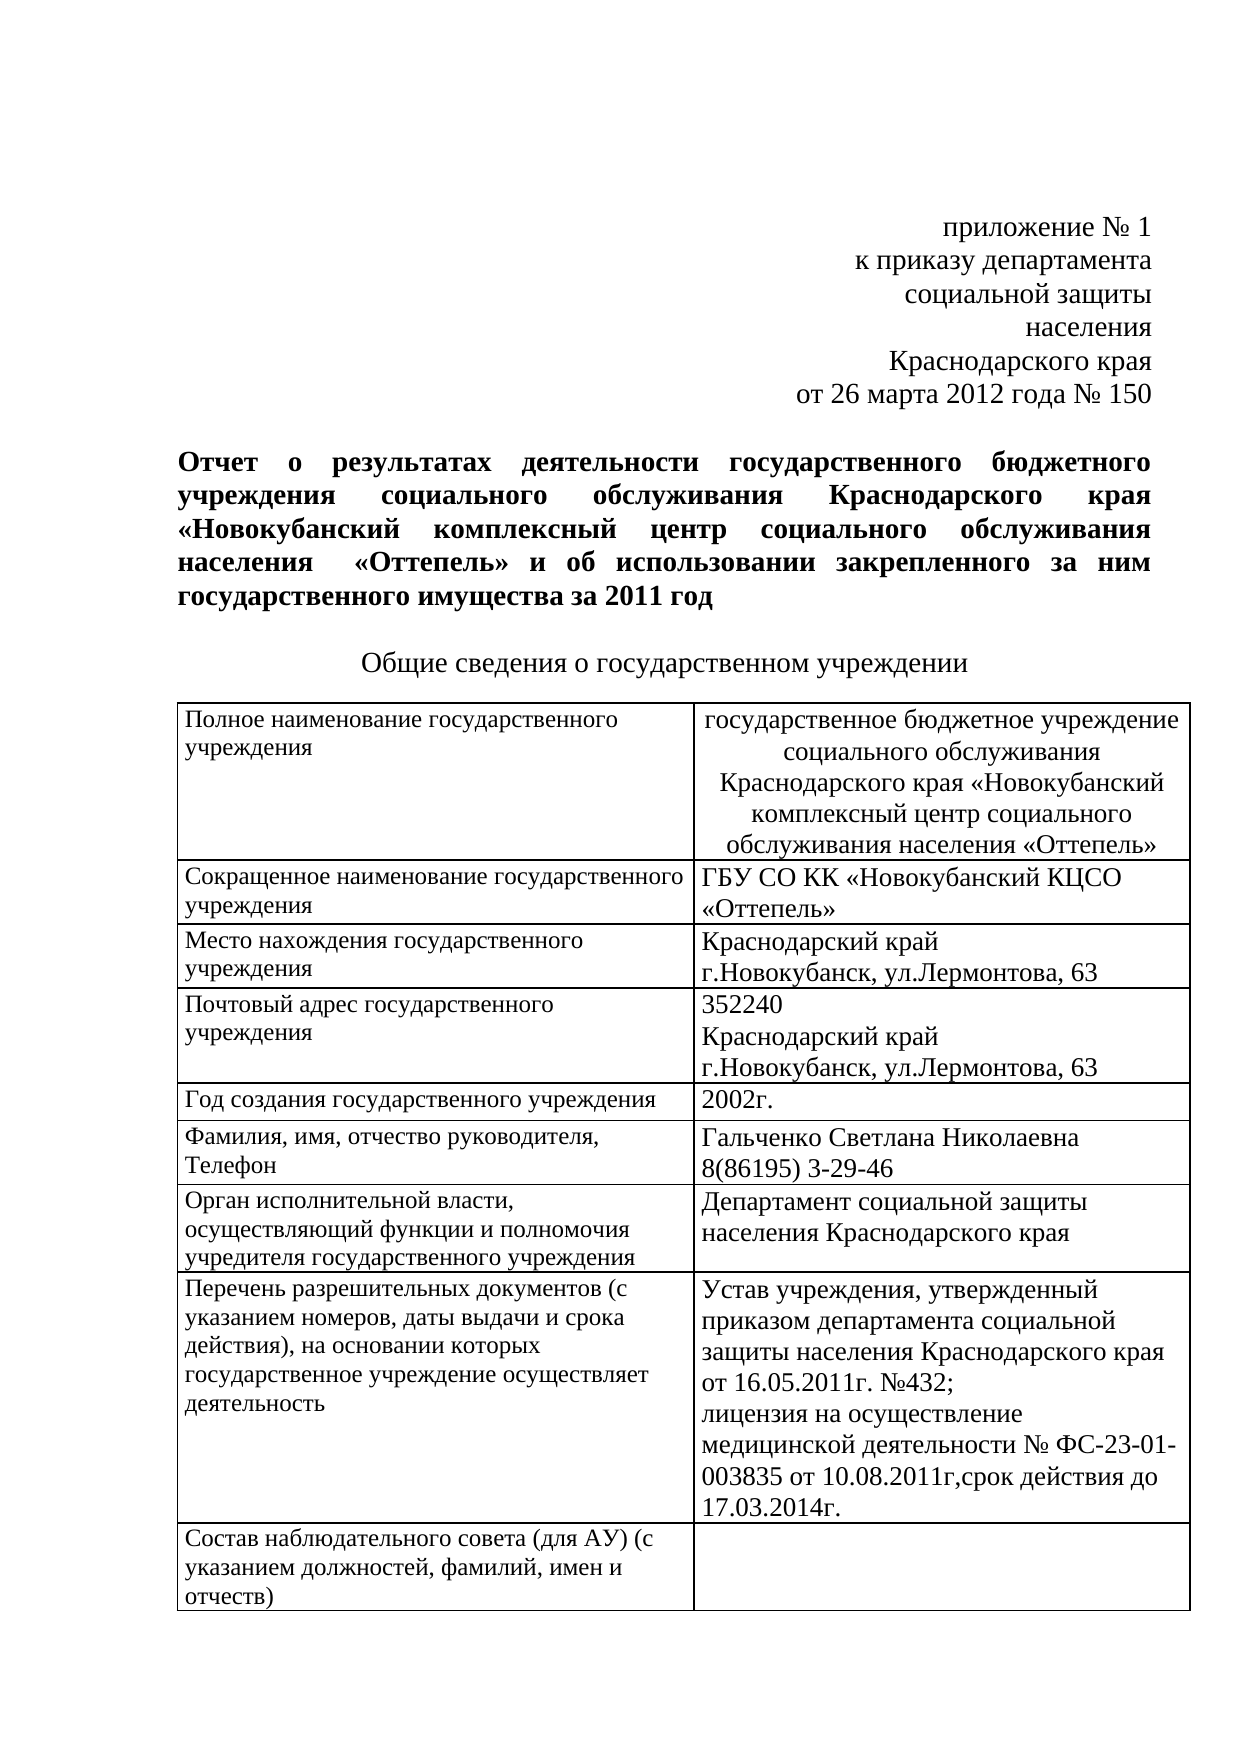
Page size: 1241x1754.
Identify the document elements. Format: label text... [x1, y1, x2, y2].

table_cell [695, 1524, 1189, 1610]
table_header государственное бюджетное учреждение социального обслуживания Краснодарского края «Новокубанский комплексный центр социального обслуживания населения «Оттепель» [695, 704, 1189, 859]
table_cell Почтовый адрес государственного учреждения [178, 989, 693, 1082]
table_cell 2002г. [695, 1084, 1189, 1119]
text Отчет о результатах деятельности государственного бюджетного учреждения социального обслуживания Краснодарского края «Новокубанский комплексный центр социального обслуживания населения «Оттепель» и об использовании закрепленного за ним государственного имущества за 2011 год [177, 444, 1152, 611]
table_cell Устав учреждения, утвержденный приказом департамента социальной защиты населения Краснодарского края от 16.05.2011г. №432; лицензия на осуществление медицинской деятельности № ФС-23-01-003835 от 10.08.2011г,срок действия до 17.03.2014г. [695, 1273, 1189, 1522]
table_cell Место нахождения государственного учреждения [178, 925, 693, 987]
table_header к приказу департамента социальной защиты населения Краснодарского края от 26 марта 2012 года № 150 [777, 243, 1163, 410]
table_cell 352240 Краснодарский край г.Новокубанск, ул.Лермонтова, 63 [695, 989, 1189, 1082]
text приложение № 1 [177, 209, 1152, 242]
table_cell Сокращенное наименование государственного учреждения [178, 861, 693, 923]
table_cell Краснодарский край г.Новокубанск, ул.Лермонтова, 63 [695, 925, 1189, 987]
table_cell Орган исполнительной власти, осуществляющий функции и полномочия учредителя государственного учреждения [178, 1185, 693, 1271]
table_cell Состав наблюдательного совета (для АУ) (с указанием должностей, фамилий, имен и отчеств) [178, 1524, 693, 1610]
table_header Полное наименование государственного учреждения [178, 704, 693, 859]
table_cell ГБУ СО КК «Новокубанский КЦСО «Оттепель» [695, 861, 1189, 923]
text Общие сведения о государственном учреждении [177, 645, 1152, 678]
table_cell Фамилия, имя, отчество руководителя, Телефон [178, 1121, 693, 1183]
table_cell Перечень разрешительных документов (с указанием номеров, даты выдачи и срока действия), на основании которых государственное учреждение осуществляет деятельность [178, 1273, 693, 1522]
table_cell Департамент социальной защиты населения Краснодарского края [695, 1185, 1189, 1271]
table_cell Гальченко Светлана Николаевна 8(86195) 3-29-46 [695, 1121, 1189, 1183]
table_cell Год создания государственного учреждения [178, 1084, 693, 1119]
